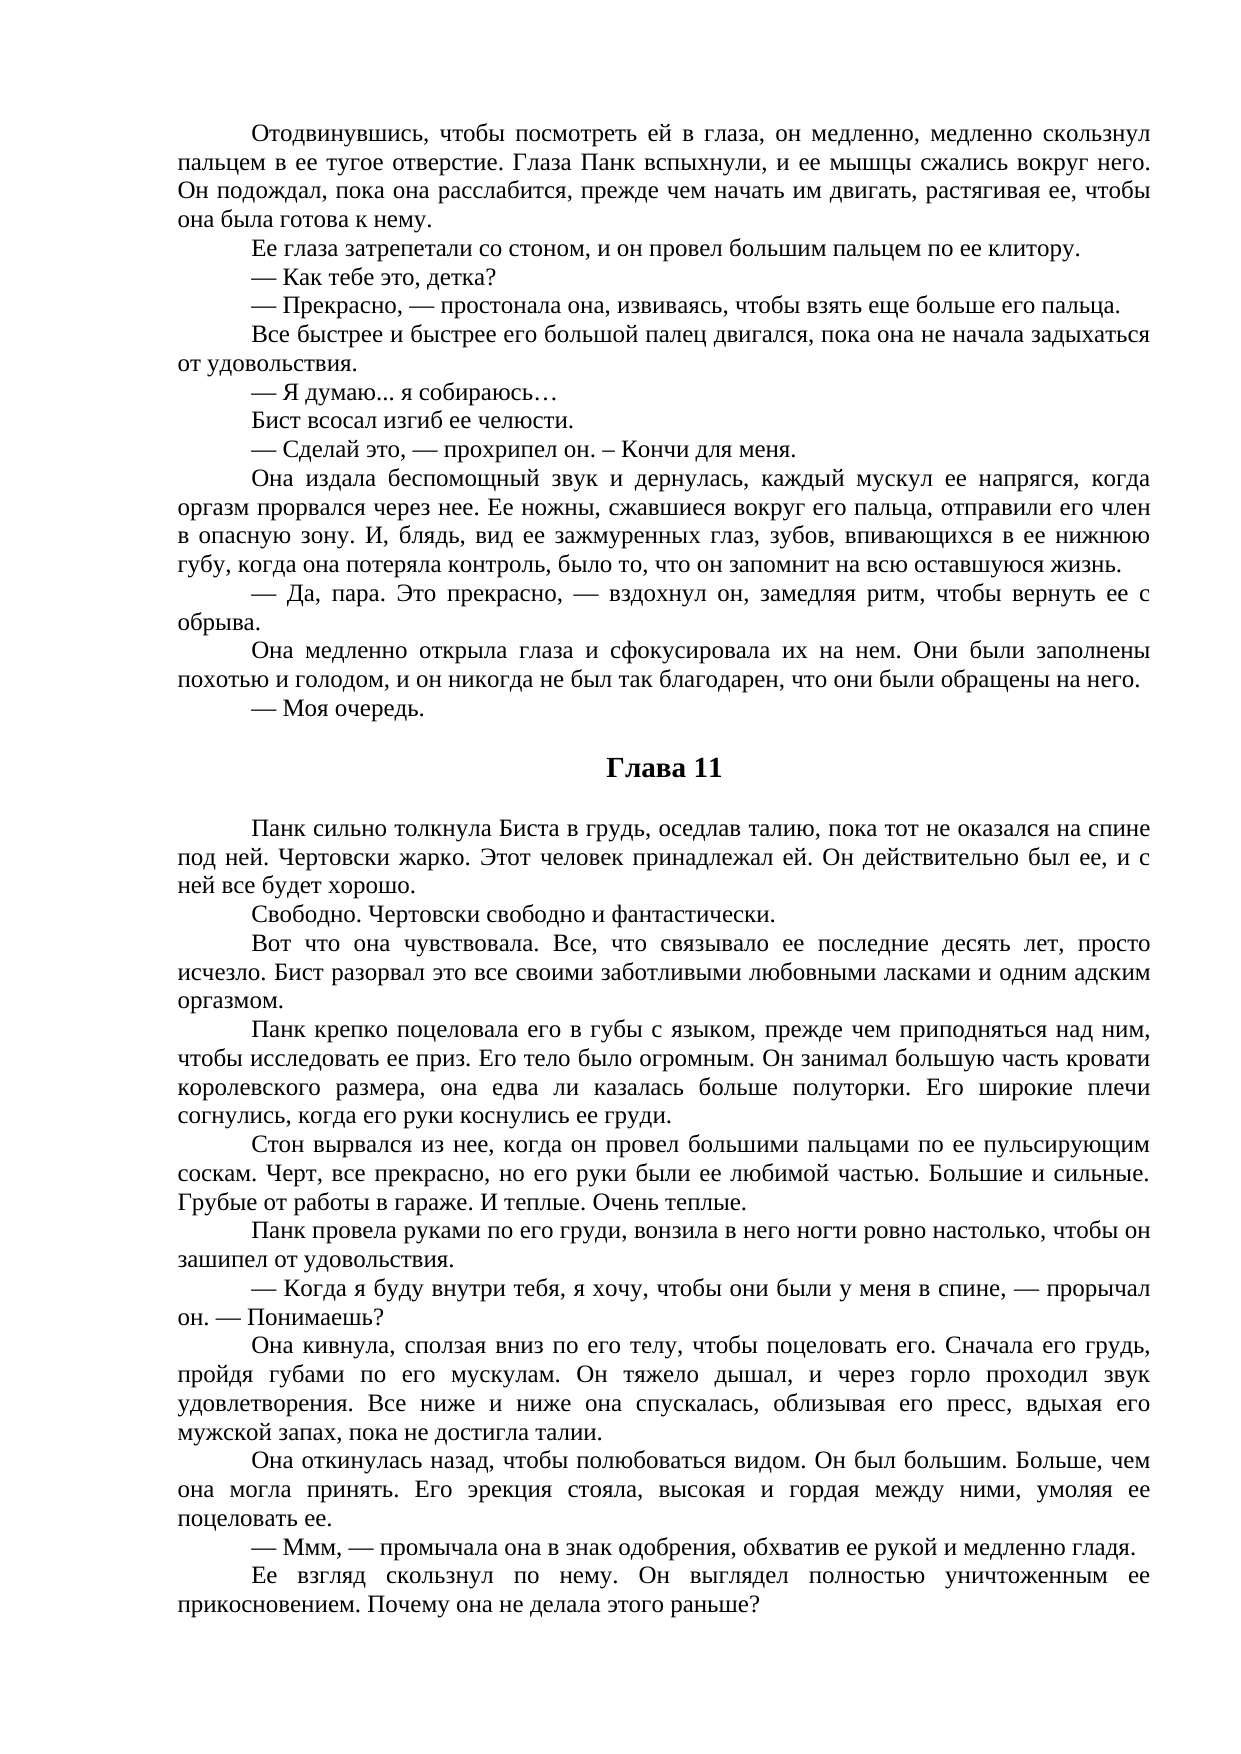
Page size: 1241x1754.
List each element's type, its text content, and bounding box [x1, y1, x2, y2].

text Все быстрее и быстрее его большой палец двигался, пока она не начала задыхаться от удовольствия. [177, 319, 1152, 377]
text Ее взгляд скользнул по нему. Он выглядел полностью уничтоженным ее прикосновением. Почему она не делала этого раньше? [177, 1560, 1152, 1618]
text — Ммм, — промычала она в знак одобрения, обхватив ее рукой и медленно гладя. [177, 1532, 1152, 1560]
text Она издала беспомощный звук и дернулась, каждый мускул ее напрягся, когда оргазм прорвался через нее. Ее ножны, сжавшиеся вокруг его пальца, отправили его член в опасную зону. И, блядь, вид ее зажмуренных глаз, зубов, впивающихся в ее нижнюю губу, когда она потеряла контроль, было то, что он запомнит на всю оставшуюся жизнь. [177, 463, 1152, 578]
text Она кивнула, сползая вниз по его телу, чтобы поцеловать его. Сначала его грудь, пройдя губами по его мускулам. Он тяжело дышал, и через горло проходил звук удовлетворения. Все ниже и ниже она спускалась, облизывая его пресс, вдыхая его мужской запах, пока не достигла талии. [177, 1330, 1152, 1445]
text Ее глаза затрепетали со стоном, и он провел большим пальцем по ее клитору. [177, 233, 1152, 262]
text Она медленно открыла глаза и сфокусировала их на нем. Они были заполнены похотью и голодом, и он никогда не был так благодарен, что они были обращены на него. [177, 636, 1152, 693]
text Панк крепко поцеловала его в губы с языком, прежде чем приподняться над ним, чтобы исследовать ее приз. Его тело было огромным. Он занимал большую часть кровати королевского размера, она едва ли казалась больше полуторки. Его широкие плечи согнулись, когда его руки коснулись ее груди. [177, 1014, 1152, 1129]
text — Как тебе это, детка? [177, 262, 1152, 291]
text — Когда я буду внутри тебя, я хочу, чтобы они были у меня в спине, — прорычал он. — Понимаешь? [177, 1273, 1152, 1330]
text — Прекрасно, — простонала она, извиваясь, чтобы взять еще больше его пальца. [177, 291, 1152, 319]
text Вот что она чувствовала. Все, что связывало ее последние десять лет, просто исчезло. Бист разорвал это все своими заботливыми любовными ласками и одним адским оргазмом. [177, 928, 1152, 1014]
text Отодвинувшись, чтобы посмотреть ей в глаза, он медленно, медленно скользнул пальцем в ее тугое отверстие. Глаза Панк вспыхнули, и ее мышцы сжались вокруг него. Он подождал, пока она расслабится, прежде чем начать им двигать, растягивая ее, чтобы она была готова к нему. [177, 118, 1152, 233]
text Бист всосал изгиб ее челюсти. [177, 406, 1152, 434]
text Свободно. Чертовски свободно и фантастически. [177, 899, 1152, 928]
text Панк провела руками по его груди, вонзила в него ногти ровно настолько, чтобы он зашипел от удовольствия. [177, 1215, 1152, 1273]
text — Сделай это, — прохрипел он. – Кончи для меня. [177, 434, 1152, 463]
text — Да, пара. Это прекрасно, — вздохнул он, замедляя ритм, чтобы вернуть ее с обрыва. [177, 578, 1152, 636]
text Панк сильно толкнула Биста в грудь, оседлав талию, пока тот не оказался на спине под ней. Чертовски жарко. Этот человек принадлежал ей. Он действительно был ее, и с ней все будет хорошо. [177, 813, 1152, 899]
text — Моя очередь. [177, 693, 1152, 722]
text Она откинулась назад, чтобы полюбоваться видом. Он был большим. Больше, чем она могла принять. Его эрекция стояла, высокая и гордая между ними, умоляя ее поцеловать ее. [177, 1445, 1152, 1532]
text Стон вырвался из нее, когда он провел большими пальцами по ее пульсирующим соскам. Черт, все прекрасно, но его руки были ее любимой частью. Большие и сильные. Грубые от работы в гараже. И теплые. Очень теплые. [177, 1129, 1152, 1215]
text Глава 11 [177, 751, 1152, 784]
text — Я думаю... я собираюсь… [177, 377, 1152, 406]
